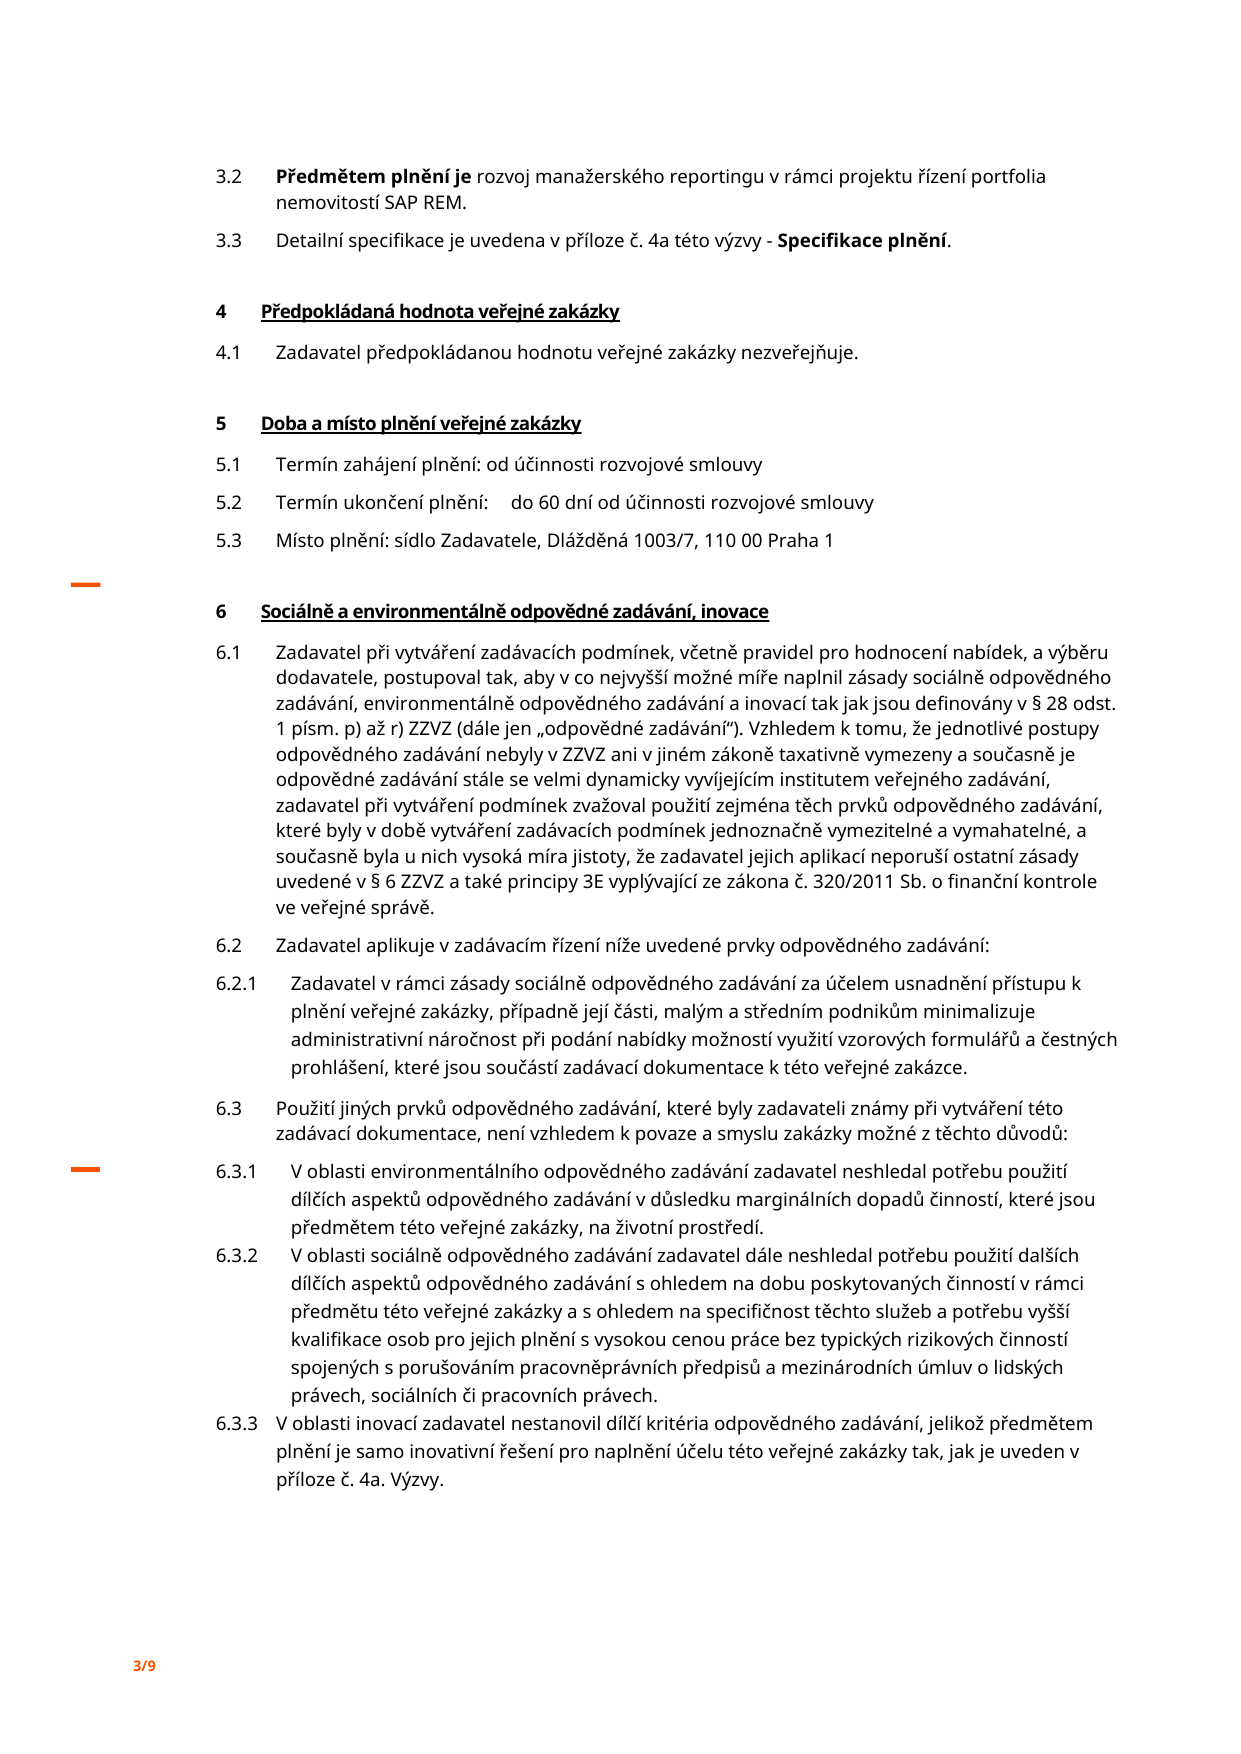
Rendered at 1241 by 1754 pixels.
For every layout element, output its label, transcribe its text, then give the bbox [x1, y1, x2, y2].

subtitle V oblasti environmentálního odpovědného zadávání zadavatel neshledal potřebu použití dílčích aspektů odpovědného zadávání v důsledku marginálních dopadů činností, které jsou předmětem této veřejné zakázky, na životní prostředí. [216, 1158, 1122, 1240]
subtitle Zadavatel při vytváření zadávacích podmínek, včetně pravidel pro hodnocení nabídek, a výběru dodavatele, postupoval tak, aby v co nejvyšší možné míře naplnil zásady sociálně odpovědného zadávání, environmentálně odpovědného zadávání a inovací tak jak jsou definovány v § 28 odst. 1 písm. p) až r) ZZVZ (dále jen „odpovědné zadávání“). Vzhledem k tomu, že jednotlivé postupy odpovědného zadávání nebyly v ZZVZ ani v jiném zákoně taxativně vymezeny a současně je odpovědné zadávání stále se velmi dynamicky vyvíjejícím institutem veřejného zadávání, zadavatel při vytváření podmínek zvažoval použití zejména těch prvků odpovědného zadávání, které byly v době vytváření zadávacích podmínek jednoznačně vymezitelné a vymahatelné, a současně byla u nich vysoká míra jistoty, že zadavatel jejich aplikací neporuší ostatní zásady uvedené v § 6 ZZVZ a také principy 3E vyplývající ze zákona č. 320/2011 Sb. o finanční kontrole ve veřejné správě. [216, 639, 1122, 920]
subtitle V oblasti inovací zadavatel nestanovil dílčí kritéria odpovědného zadávání, jelikož předmětem plnění je samo inovativní řešení pro naplnění účelu této veřejné zakázky tak, jak je uveden v příloze č. 4a. Výzvy. [216, 1411, 1122, 1492]
subtitle V oblasti sociálně odpovědného zadávání zadavatel dále neshledal potřebu použití dalších dílčích aspektů odpovědného zadávání s ohledem na dobu poskytovaných činností v rámci předmětu této veřejné zakázky a s ohledem na specifičnost těchto služeb a potřebu vyšší kvalifikace osob pro jejich plnění s vysokou cenou práce bez typických rizikových činností spojených s porušováním pracovněprávních předpisů a mezinárodních úmluv o lidských právech, sociálních či pracovních právech. [216, 1242, 1122, 1408]
subtitle Předmětem plnění je rozvoj manažerského reportingu v rámci projektu řízení portfolia nemovitostí SAP REM. [216, 164, 1122, 215]
subtitle Zadavatel v rámci zásady sociálně odpovědného zadávání za účelem usnadnění přístupu k plnění veřejné zakázky, případně její části, malým a středním podnikům minimalizuje administrativní náročnost při podání nabídky možností využití vzorových formulářů a čestných prohlášení, které jsou součástí zadávací dokumentace k této veřejné zakázce. [216, 970, 1122, 1080]
subtitle Sociálně a environmentálně odpovědné zadávání, inovace [216, 598, 1122, 624]
subtitle Doba a místo plnění veřejné zakázky [216, 411, 1122, 436]
subtitle Termín ukončení plnění: do 60 dní od účinnosti rozvojové smlouvy [216, 489, 1122, 514]
subtitle Použití jiných prvků odpovědného zadávání, které byly zadavateli známy při vytváření této zadávací dokumentace, není vzhledem k povaze a smyslu zakázky možné z těchto důvodů: [216, 1095, 1122, 1146]
subtitle Předpokládaná hodnota veřejné zakázky [216, 299, 1122, 324]
subtitle Zadavatel předpokládanou hodnotu veřejné zakázky nezveřejňuje. [216, 339, 1122, 365]
subtitle Detailní specifikace je uvedena v příloze č. 4a této výzvy - Specifikace plnění. [216, 227, 1122, 253]
subtitle Zadavatel aplikuje v zadávacím řízení níže uvedené prvky odpovědného zadávání: [216, 932, 1122, 958]
subtitle Termín zahájení plnění: od účinnosti rozvojové smlouvy [216, 451, 1122, 477]
subtitle Místo plnění: sídlo Zadavatele, Dlážděná 1003/7, 110 00 Praha 1 [216, 527, 1122, 553]
